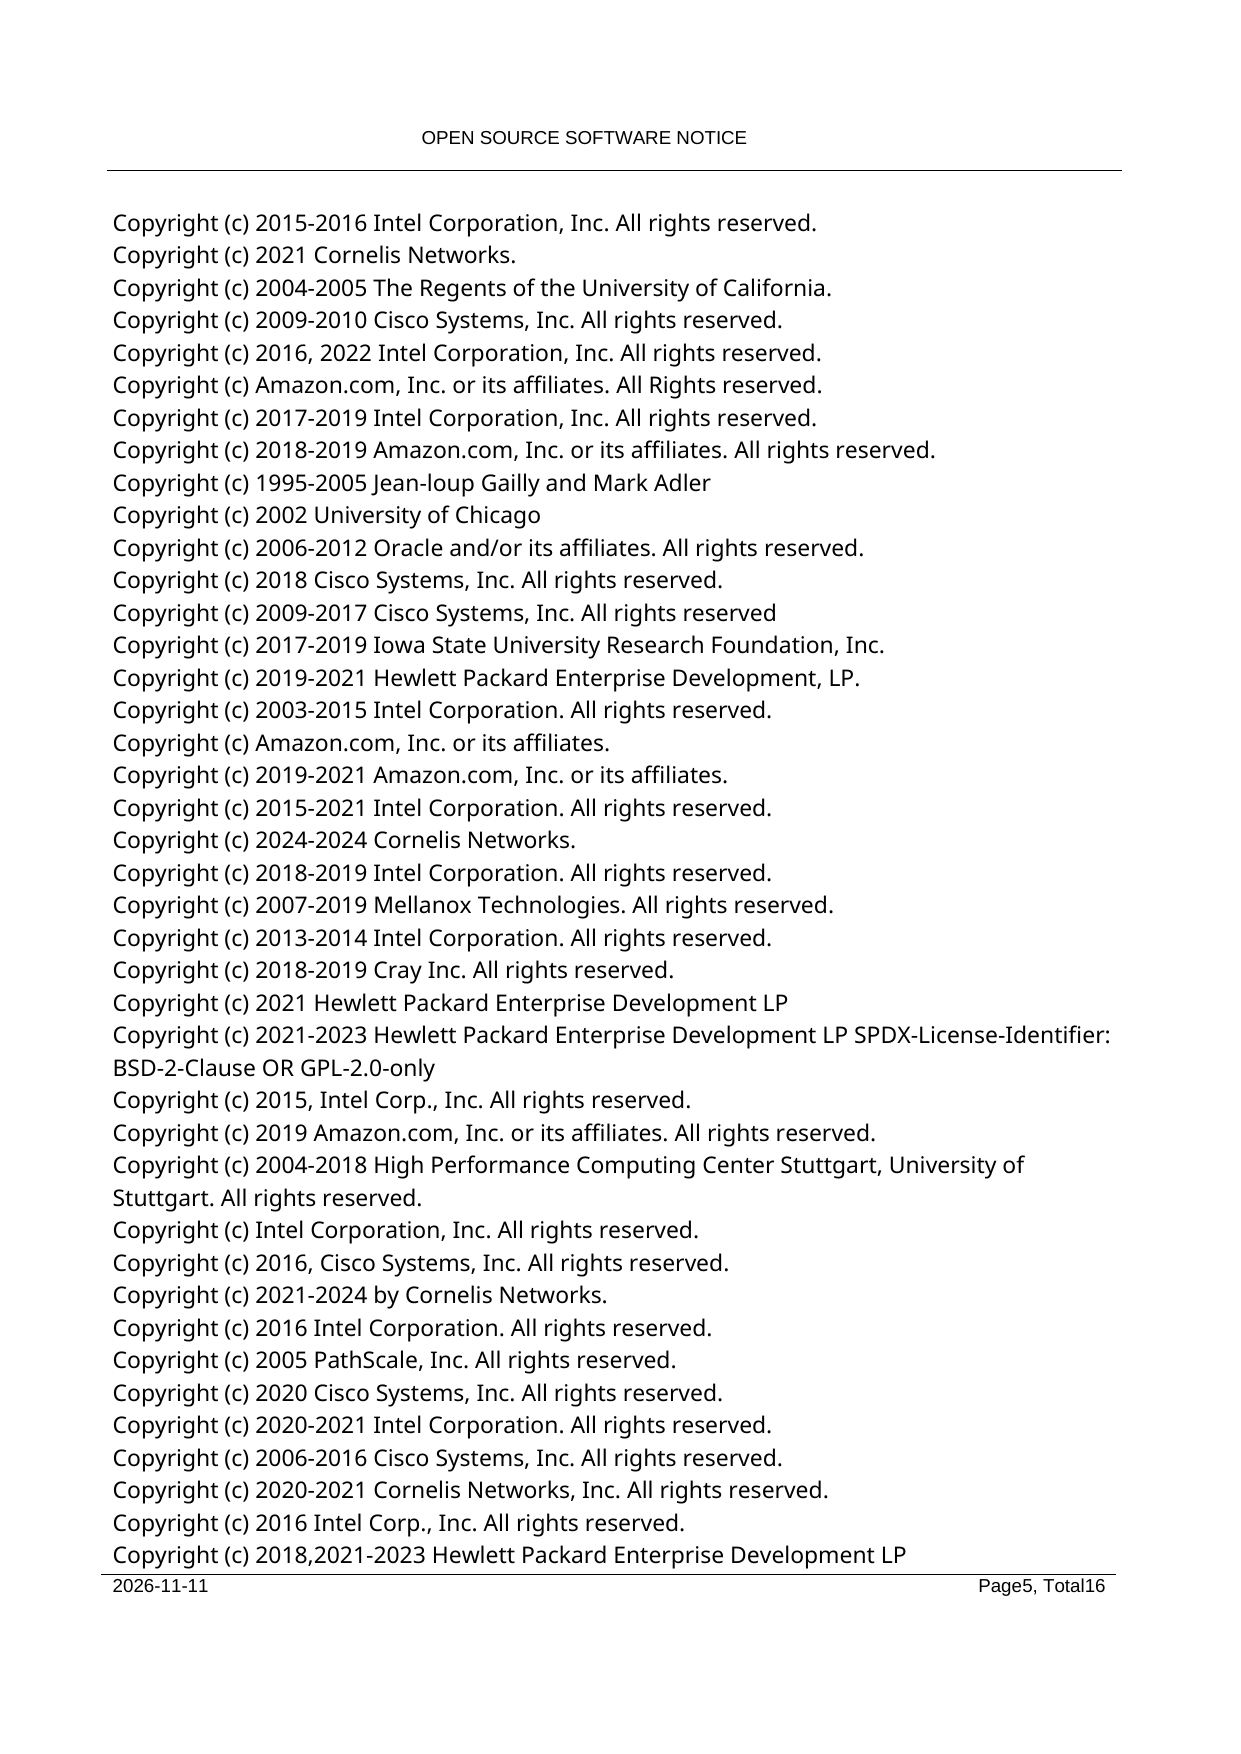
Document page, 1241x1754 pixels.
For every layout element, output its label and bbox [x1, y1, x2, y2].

text [112, 206, 1128, 1571]
